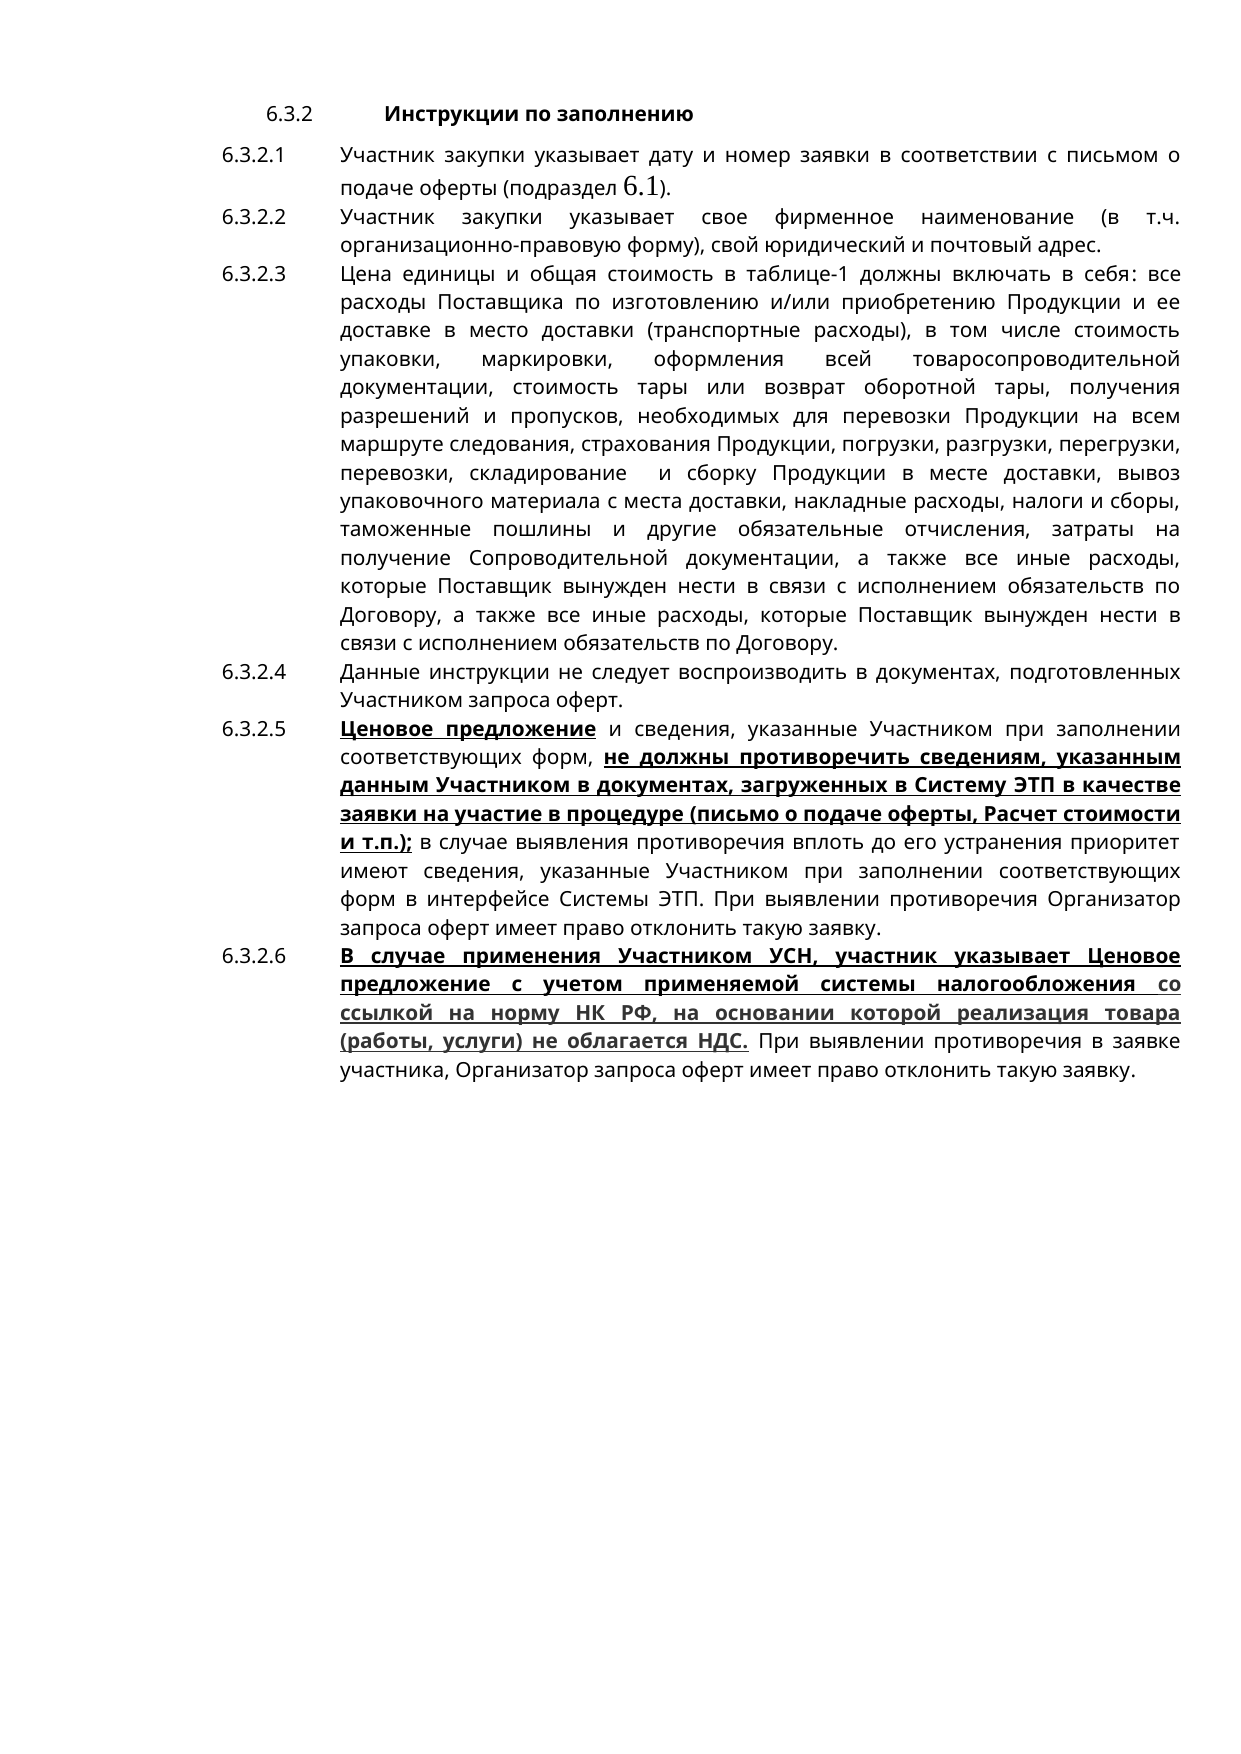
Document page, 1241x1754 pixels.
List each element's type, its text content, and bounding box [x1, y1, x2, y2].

list Участник закупки указывает дату и номер заявки в соответствии с письмом о подаче оферты (подраздел 6.1). [222, 140, 1181, 202]
list Данные инструкции не следует воспроизводить в документах, подготовленных Участником запроса оферт. [222, 657, 1181, 714]
list Ценовое предложение и сведения, указанные Участником при заполнении соответствующих форм, не должны противоречить сведениям, указанным данным Участником в документах, загруженных в Систему ЭТП в качестве заявки на участие в процедуре (письмо о подаче оферты, Расчет стоимости и т.п.); в случае выявления противоречия вплоть до его устранения приоритет имеют сведения, указанные Участником при заполнении соответствующих форм в интерфейсе Системы ЭТП. При выявлении противоречия Организатор запроса оферт имеет право отклонить такую заявку. [222, 714, 1181, 941]
list Инструкции по заполнению [266, 99, 1181, 127]
list В случае применения Участником УСН, участник указывает Ценовое предложение с учетом применяемой системы налогообложения со ссылкой на норму НК РФ, на основании которой реализация товара (работы, услуги) не облагается НДС. При выявлении противоречия в заявке участника, Организатор запроса оферт имеет право отклонить такую заявку. [222, 941, 1181, 1083]
list Участник закупки указывает свое фирменное наименование (в т.ч. организационно-правовую форму), свой юридический и почтовый адрес. [222, 202, 1181, 259]
list Цена единицы и общая стоимость в таблице-1 должны включать в себя: все расходы Поставщика по изготовлению и/или приобретению Продукции и ее доставке в место доставки (транспортные расходы), в том числе стоимость упаковки, маркировки, оформления всей товаросопроводительной документации, стоимость тары или возврат оборотной тары, получения разрешений и пропусков, необходимых для перевозки Продукции на всем маршруте следования, страхования Продукции, погрузки, разгрузки, перегрузки, перевозки, складирование и сборку Продукции в месте доставки, вывоз упаковочного материала с места доставки, накладные расходы, налоги и сборы, таможенные пошлины и другие обязательные отчисления, затраты на получение Сопроводительной документации, а также все иные расходы, которые Поставщик вынужден нести в связи с исполнением обязательств по Договору, а также все иные расходы, которые Поставщик вынужден нести в связи с исполнением обязательств по Договору. [222, 259, 1181, 657]
